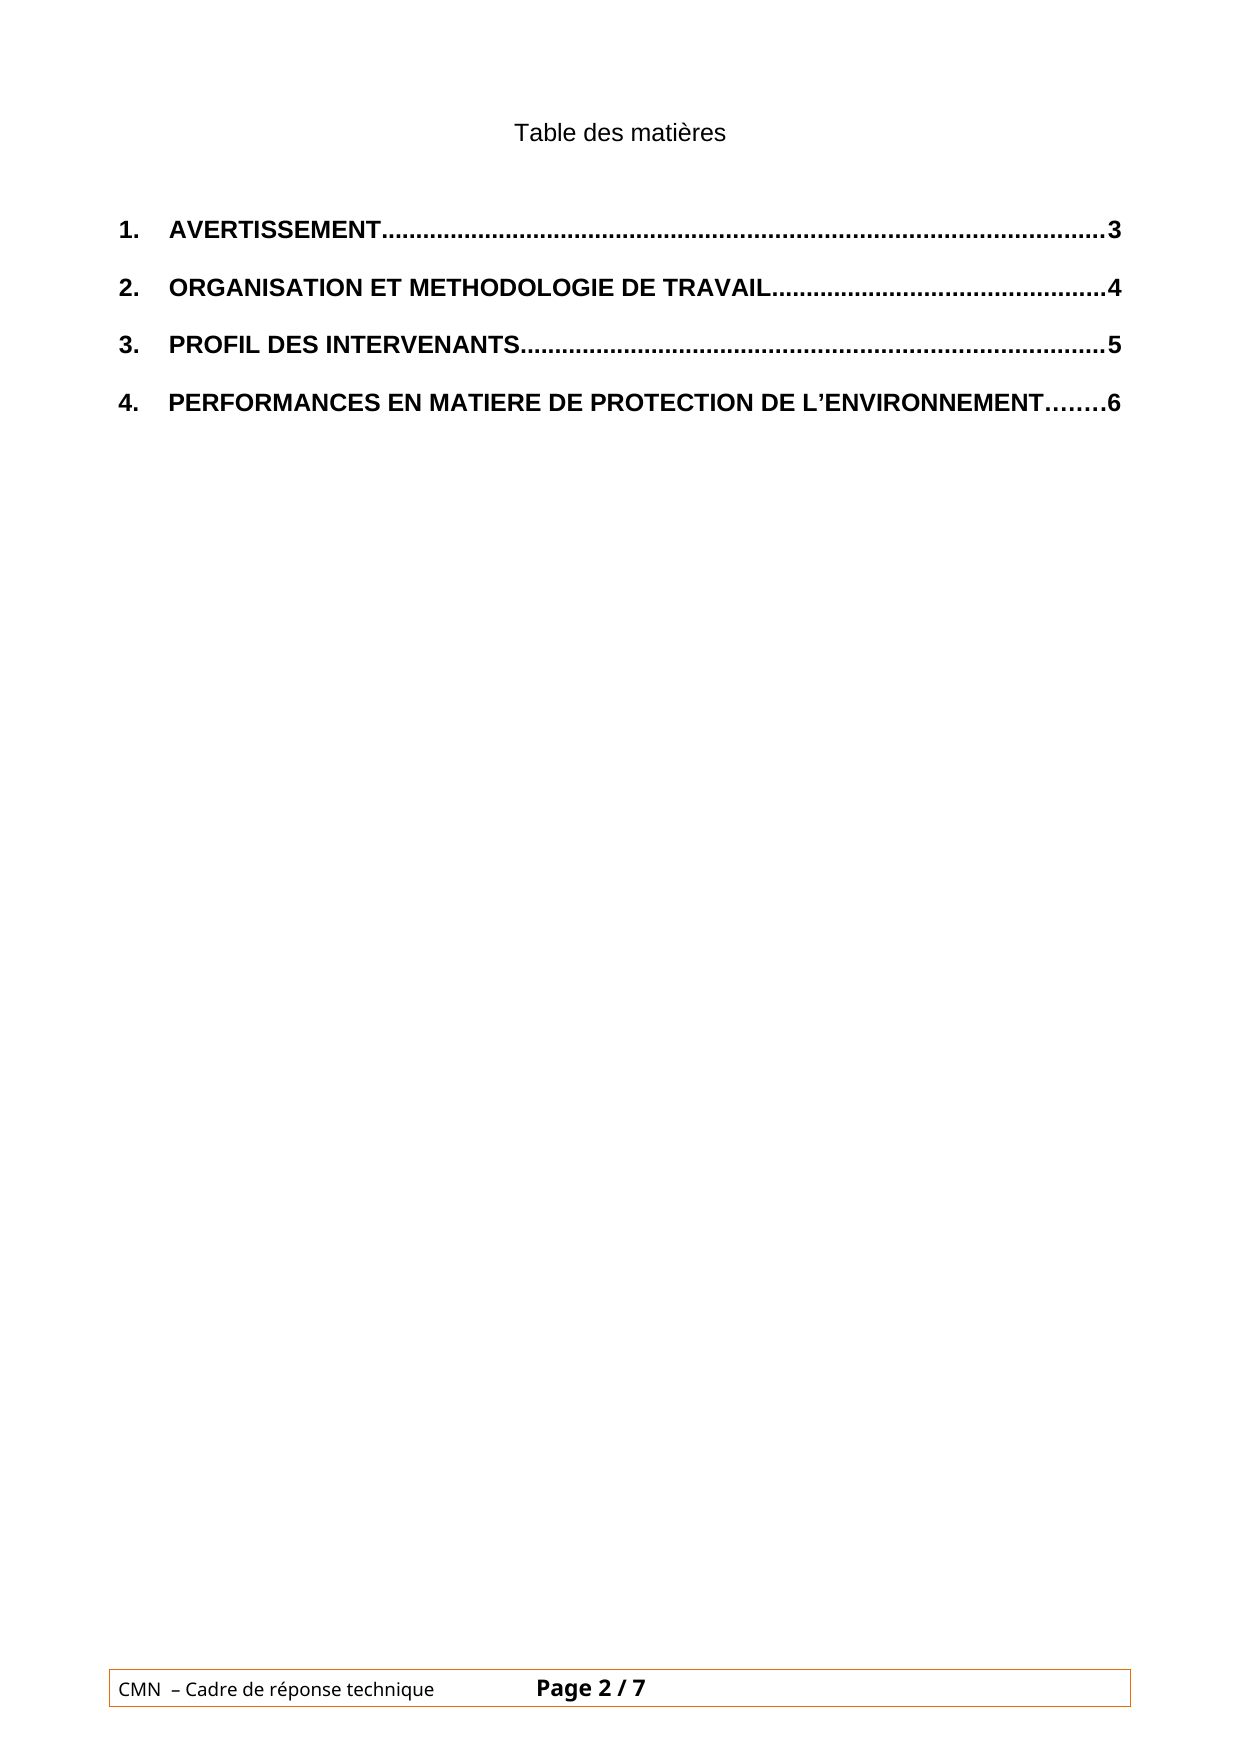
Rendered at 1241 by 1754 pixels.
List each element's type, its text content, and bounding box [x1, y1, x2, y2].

text 3. PROFIL DES INTERVENANTS 5 [118, 330, 1122, 359]
text 1. AVERTISSEMENT 3 [118, 215, 1122, 244]
text 4. PERFORMANCES EN MATIERE DE PROTECTION DE L’ENVIRONNEMENT 6 [118, 387, 1122, 507]
text 2. ORGANISATION ET METHODOLOGIE DE TRAVAIL 4 [118, 272, 1122, 301]
text Table des matières [118, 118, 1122, 147]
